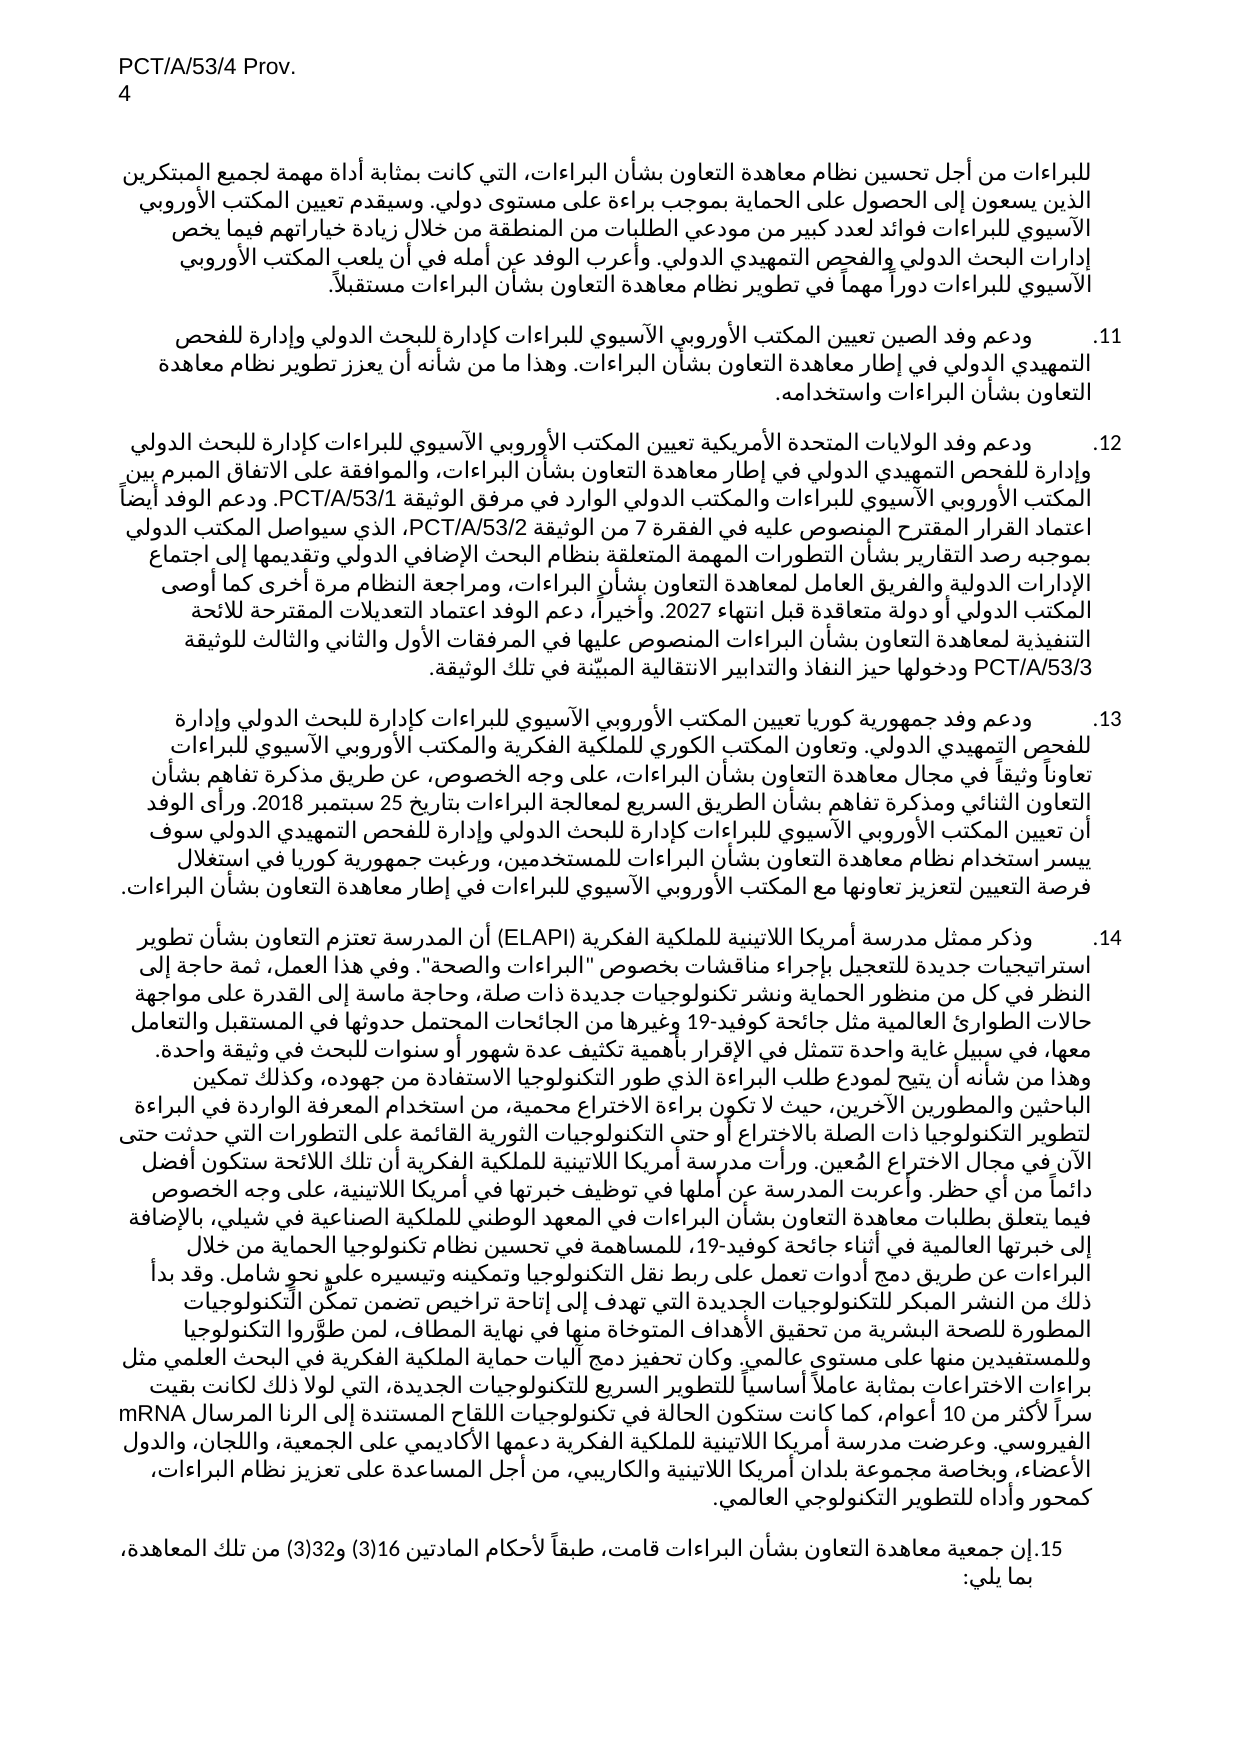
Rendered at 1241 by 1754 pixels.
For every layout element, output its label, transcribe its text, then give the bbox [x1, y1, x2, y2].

text ودعم وفد الصين تعيين المكتب الأوروبي الآسيوي للبراءات كإدارة للبحث الدولي وإدارة للفحص التمهيدي الدولي في إطار معاهدة التعاون بشأن البراءات. وهذا ما من شأنه أن يعزز تطوير نظام معاهدة التعاون بشأن البراءات واستخدامه. [118, 322, 1092, 406]
text وذكر ممثل مدرسة أمريكا اللاتينية للملكية الفكرية (ELAPI) أن المدرسة تعتزم التعاون بشأن تطوير استراتيجيات جديدة للتعجيل بإجراء مناقشات بخصوص "البراءات والصحة". وفي هذا العمل، ثمة حاجة إلى النظر في كل من منظور الحماية ونشر تكنولوجيات جديدة ذات صلة، وحاجة ماسة إلى القدرة على مواجهة حالات الطوارئ العالمية مثل جائحة كوفيد-19 وغيرها من الجائحات المحتمل حدوثها في المستقبل والتعامل معها، في سبيل غاية واحدة تتمثل في الإقرار بأهمية تكثيف عدة شهور أو سنوات للبحث في وثيقة واحدة. وهذا من شأنه أن يتيح لمودع طلب البراءة الذي طور التكنولوجيا الاستفادة من جهوده، وكذلك تمكين الباحثين والمطورين الآخرين، حيث لا تكون براءة الاختراع محمية، من استخدام المعرفة الواردة في البراءة لتطوير التكنولوجيا ذات الصلة بالاختراع أو حتى التكنولوجيات الثورية القائمة على التطورات التي حدثت حتى الآن في مجال الاختراع المُعين. ورأت مدرسة أمريكا اللاتينية للملكية الفكرية أن تلك اللائحة ستكون أفضل دائماً من أي حظر. وأعربت المدرسة عن أملها في توظيف خبرتها في أمريكا اللاتينية، على وجه الخصوص فيما يتعلق بطلبات معاهدة التعاون بشأن البراءات في المعهد الوطني للملكية الصناعية في شيلي، بالإضافة إلى خبرتها العالمية في أثناء جائحة كوفيد-19، للمساهمة في تحسين نظام تكنولوجيا الحماية من خلال البراءات عن طريق دمج أدوات تعمل على ربط نقل التكنولوجيا وتمكينه وتيسيره على نحوٍ شامل. وقد بدأ ذلك من النشر المبكر للتكنولوجيات الجديدة التي تهدف إلى إتاحة تراخيص تضمن تمكُّن التكنولوجيات المطورة للصحة البشرية من تحقيق الأهداف المتوخاة منها في نهاية المطاف، لمن طوَّروا التكنولوجيا وللمستفيدين منها على مستوى عالمي. وكان تحفيز دمج آليات حماية الملكية الفكرية في البحث العلمي مثل براءات الاختراعات بمثابة عاملاً أساسياً للتطوير السريع للتكنولوجيات الجديدة، التي لولا ذلك لكانت بقيت سراً لأكثر من 10 أعوام، كما كانت ستكون الحالة في تكنولوجيات اللقاح المستندة إلى الرنا المرسال mRNA الفيروسي. وعرضت مدرسة أمريكا اللاتينية للملكية الفكرية دعمها الأكاديمي على الجمعية، واللجان، والدول الأعضاء، وبخاصة مجموعة بلدان أمريكا اللاتينية والكاريبي، من أجل المساعدة على تعزيز نظام البراءات، كمحور وأداه للتطوير التكنولوجي العالمي. [118, 923, 1092, 1511]
text ودعم وفد جمهورية كوريا تعيين المكتب الأوروبي الآسيوي للبراءات كإدارة للبحث الدولي وإدارة للفحص التمهيدي الدولي. وتعاون المكتب الكوري للملكية الفكرية والمكتب الأوروبي الآسيوي للبراءات تعاوناً وثيقاً في مجال معاهدة التعاون بشأن البراءات، على وجه الخصوص، عن طريق مذكرة تفاهم بشأن التعاون الثنائي ومذكرة تفاهم بشأن الطريق السريع لمعالجة البراءات بتاريخ 25 سبتمبر 2018. ورأى الوفد أن تعيين المكتب الأوروبي الآسيوي للبراءات كإدارة للبحث الدولي وإدارة للفحص التمهيدي الدولي سوف ييسر استخدام نظام معاهدة التعاون بشأن البراءات للمستخدمين، ورغبت جمهورية كوريا في استغلال فرصة التعيين لتعزيز تعاونها مع المكتب الأوروبي الآسيوي للبراءات في إطار معاهدة التعاون بشأن البراءات. [118, 704, 1092, 900]
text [118, 158, 1092, 299]
text ودعم وفد الولايات المتحدة الأمريكية تعيين المكتب الأوروبي الآسيوي للبراءات كإدارة للبحث الدولي وإدارة للفحص التمهيدي الدولي في إطار معاهدة التعاون بشأن البراءات، والموافقة على الاتفاق المبرم بين المكتب الأوروبي الآسيوي للبراءات والمكتب الدولي الوارد في مرفق الوثيقة PCT/A/53/1. ودعم الوفد أيضاً اعتماد القرار المقترح المنصوص عليه في الفقرة 7 من الوثيقة PCT/A/53/2، الذي سيواصل المكتب الدولي بموجبه رصد التقارير بشأن التطورات المهمة المتعلقة بنظام البحث الإضافي الدولي وتقديمها إلى اجتماع الإدارات الدولية والفريق العامل لمعاهدة التعاون بشأن البراءات، ومراجعة النظام مرة أخرى كما أوصى المكتب الدولي أو دولة متعاقدة قبل انتهاء 2027. وأخيراً، دعم الوفد اعتماد التعديلات المقترحة للائحة التنفيذية لمعاهدة التعاون بشأن البراءات المنصوص عليها في المرفقات الأول والثاني والثالث للوثيقة PCT/A/53/3 ودخولها حيز النفاذ والتدابير الانتقالية المبيّنة في تلك الوثيقة. [118, 428, 1092, 681]
text إن جمعية معاهدة التعاون بشأن البراءات قامت، طبقاً لأحكام المادتين 16(3) و32(3) من تلك المعاهدة، بما يلي: [118, 1534, 1033, 1590]
